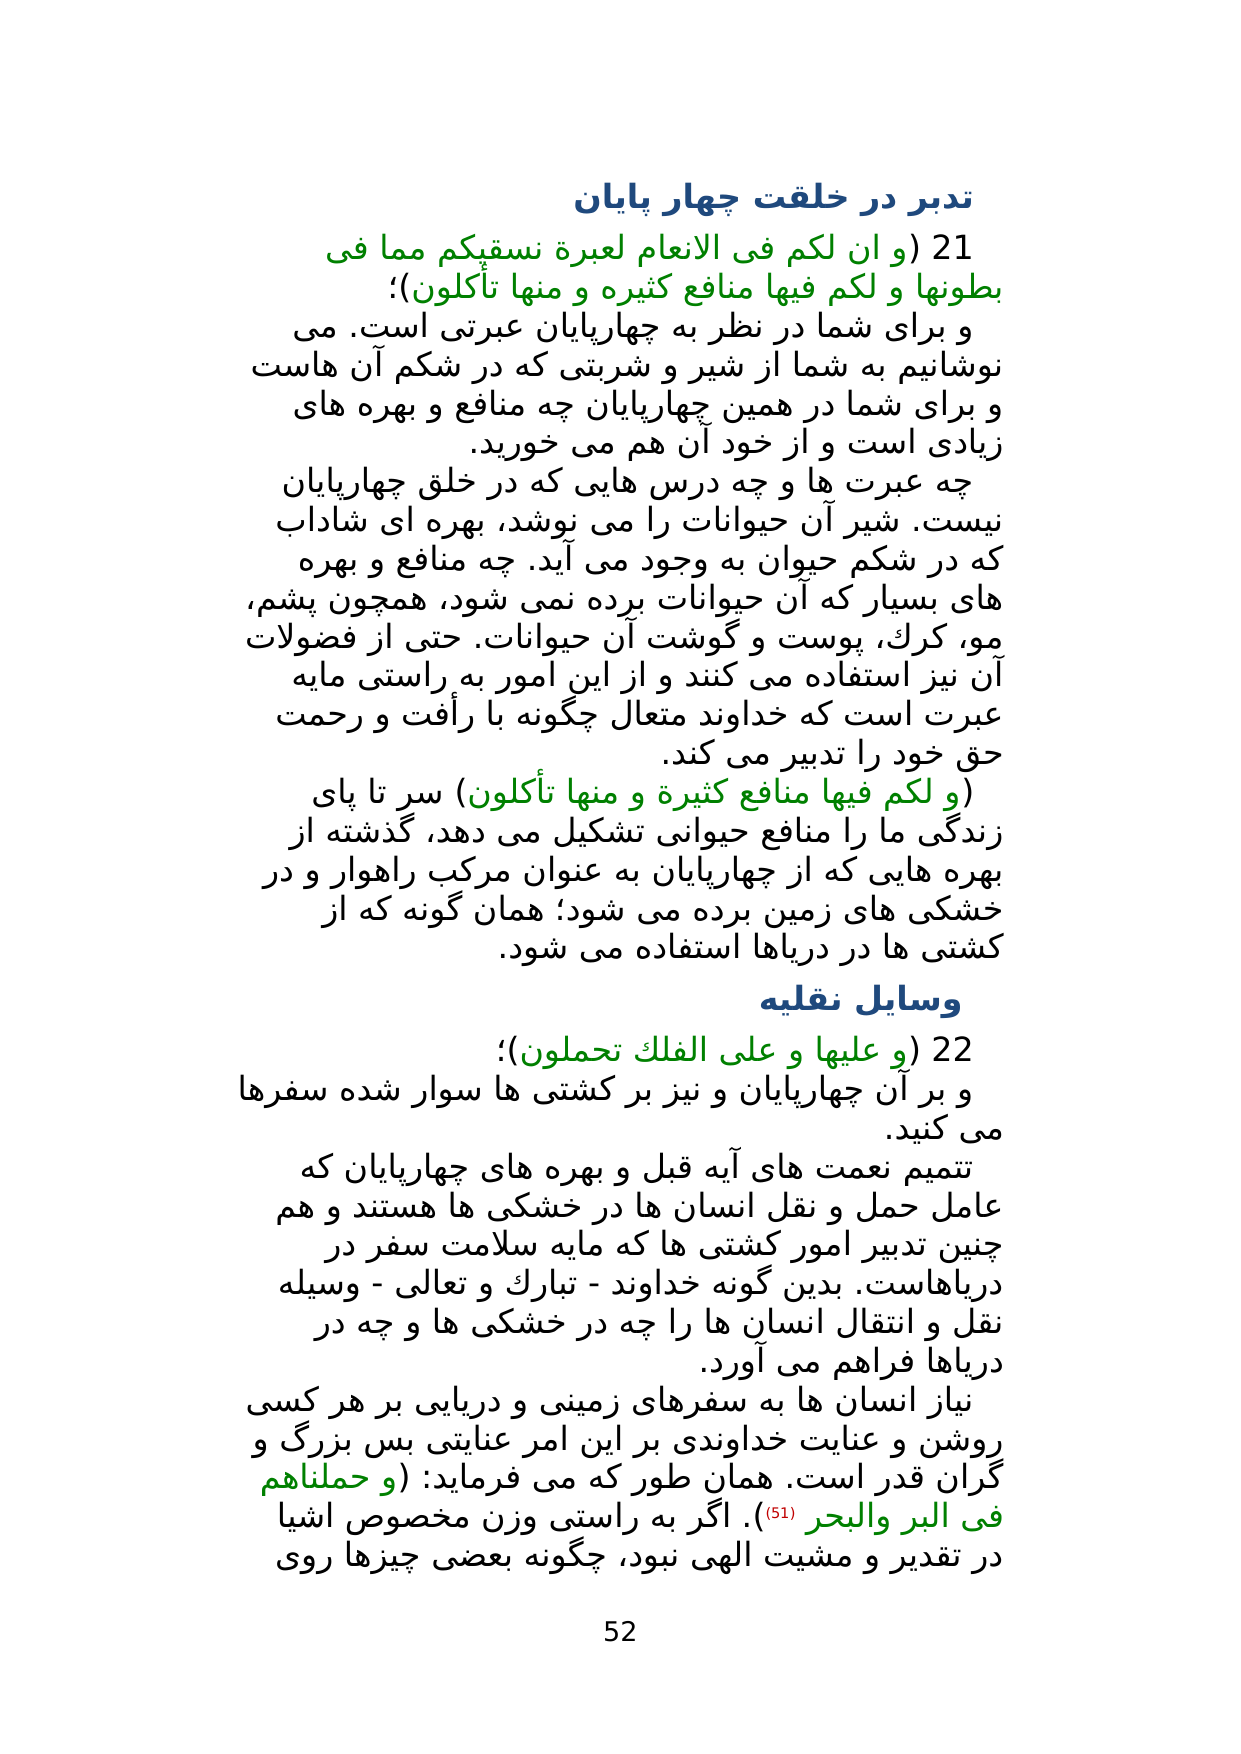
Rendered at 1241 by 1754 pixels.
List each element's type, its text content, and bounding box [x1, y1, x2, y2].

text تتمیم نعمت هاى آیه قبل و بهره هاى چهارپایان كه عامل حمل و نقل انسان ها در خشكى ها هستند و هم چنین تدبیر امور كشتى ها كه مایه سلامت سفر در دریاهاست. بدین گونه خداوند - تبارك و تعالى - وسیله نقل و انتقال انسان ها را چه در خشكى ها و چه در دریاها فراهم مى آورد. [236, 1147, 1004, 1380]
text چه عبرت ها و چه درس هایى كه در خلق چهارپایان نیست. شیر آن حیوانات را مى نوشد، بهره اى شاداب كه در شكم حیوان به وجود مى آید. چه منافع و بهره هاى بسیار كه آن حیوانات برده نمى شود، همچون پشم، مو، كرك، پوست و گوشت آن حیوانات. حتى از فضولات آن نیز استفاده مى كنند و از این امور به راستى مایه عبرت است كه خداوند متعال چگونه با رأفت و رحمت حق خود را تدبیر مى كند. [236, 462, 1004, 772]
text و بر آن چهارپایان و نیز بر كشتى ها سوار شده سفرها مى كنید. [236, 1069, 1004, 1147]
subtitle وسایل نقلیه [236, 979, 1004, 1018]
text و براى شما در نظر به چهارپایان عبرتى است. مى نوشانیم به شما از شیر و شربتى كه در شكم آن هاست و براى شما در همین چهارپایان چه منافع و بهره هاى زیادى است و از خود آن هم مى خورید. [236, 306, 1004, 462]
subtitle تدبر در خلقت چهار پایان [236, 177, 1004, 216]
text 21 (و ان لكم فى الانعام لعبرة نسقیكم مما فى بطونها و لكم فیها منافع كثیره و منها تأكلون)؛ [236, 228, 1004, 306]
text (و لكم فیها منافع كثیرة و منها تأكلون) سر تا پاى زندگى ما را منافع حیوانى تشكیل مى دهد، گذشته از بهره هایى كه از چهارپایان به عنوان مركب راهوار و در خشكى هاى زمین برده مى شود؛ همان گونه كه از كشتى ها در دریاها استفاده مى شود. [236, 772, 1004, 967]
text 22 (و علیها و على الفلك تحملون)؛ [236, 1031, 1004, 1069]
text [236, 1380, 1004, 1574]
